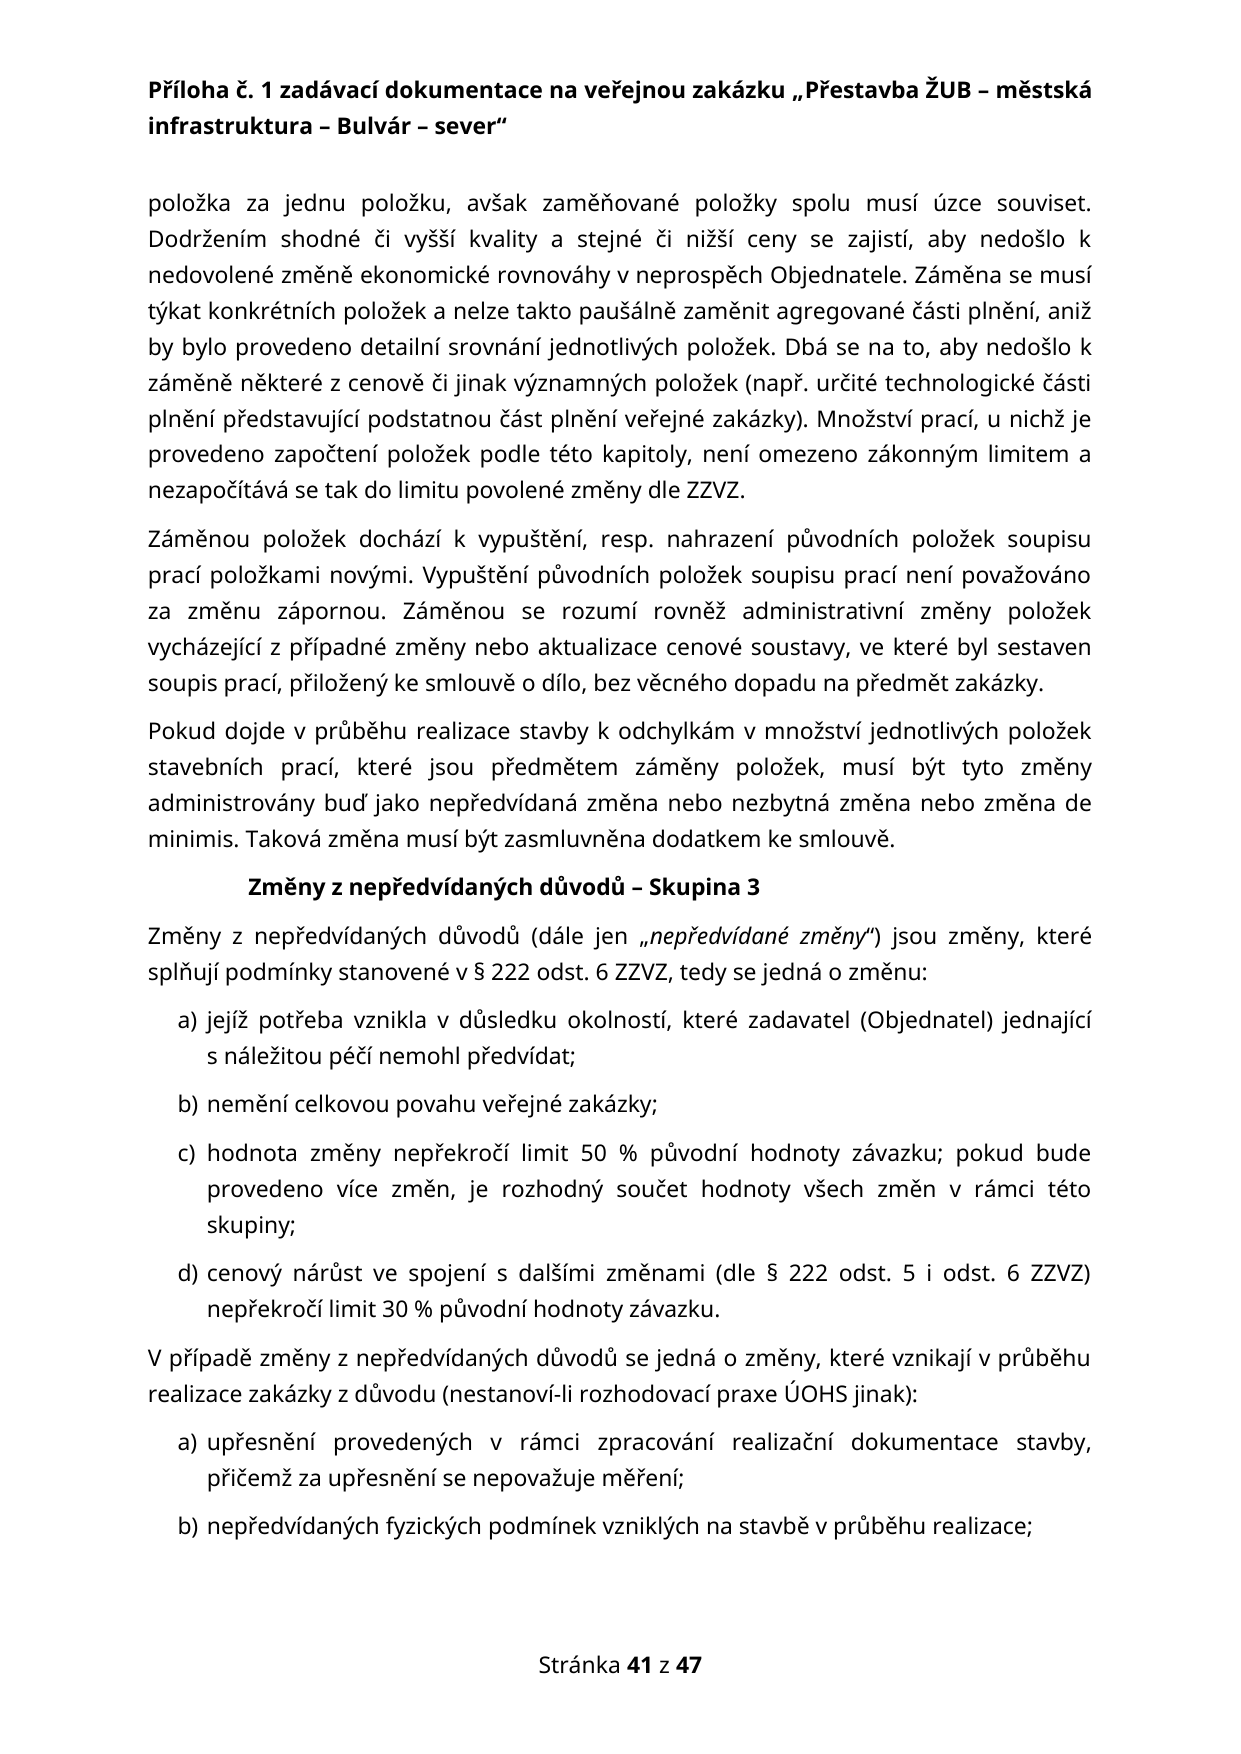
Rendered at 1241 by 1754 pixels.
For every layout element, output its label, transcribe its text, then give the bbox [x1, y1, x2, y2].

text Změny z nepředvídaných důvodů (dále jen „nepředvídané změny“) jsou změny, které splňují podmínky stanovené v § 222 odst. 6 ZZVZ, tedy se jedná o změnu: [148, 920, 1093, 987]
list upřesnění provedených v rámci zpracování realizační dokumentace stavby, přičemž za upřesnění se nepovažuje měření; [177, 1426, 1093, 1493]
list nepředvídaných fyzických podmínek vzniklých na stavbě v průběhu realizace; [177, 1510, 1093, 1542]
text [148, 187, 1093, 506]
text V případě změny z nepředvídaných důvodů se jedná o změny, které vznikají v průběhu realizace zakázky z důvodu (nestanoví-li rozhodovací praxe ÚOHS jinak): [148, 1342, 1093, 1409]
list nemění celkovou povahu veřejné zakázky; [177, 1088, 1093, 1120]
text Pokud dojde v průběhu realizace stavby k odchylkám v množství jednotlivých položek stavebních prací, které jsou předmětem záměny položek, musí být tyto změny administrovány buď jako nepředvídaná změna nebo nezbytná změna nebo změna de minimis. Taková změna musí být zasmluvněna dodatkem ke smlouvě. [148, 715, 1093, 854]
text Záměnou položek dochází k vypuštění, resp. nahrazení původních položek soupisu prací položkami novými. Vypuštění původních položek soupisu prací není považováno za změnu zápornou. Záměnou se rozumí rovněž administrativní změny položek vycházející z případné změny nebo aktualizace cenové soustavy, ve které byl sestaven soupis prací, přiložený ke smlouvě o dílo, bez věcného dopadu na předmět zakázky. [148, 523, 1093, 698]
text Změny z nepředvídaných důvodů – Skupina 3 [177, 871, 1093, 902]
list jejíž potřeba vznikla v důsledku okolností, které zadavatel (Objednatel) jednající s náležitou péčí nemohl předvídat; [177, 1004, 1093, 1071]
list cenový nárůst ve spojení s dalšími změnami (dle § 222 odst. 5 i odst. 6 ZZVZ) nepřekročí limit 30 % původní hodnoty závazku. [177, 1257, 1093, 1324]
list hodnota změny nepřekročí limit 50 % původní hodnoty závazku; pokud bude provedeno více změn, je rozhodný součet hodnoty všech změn v rámci této skupiny; [177, 1137, 1093, 1240]
